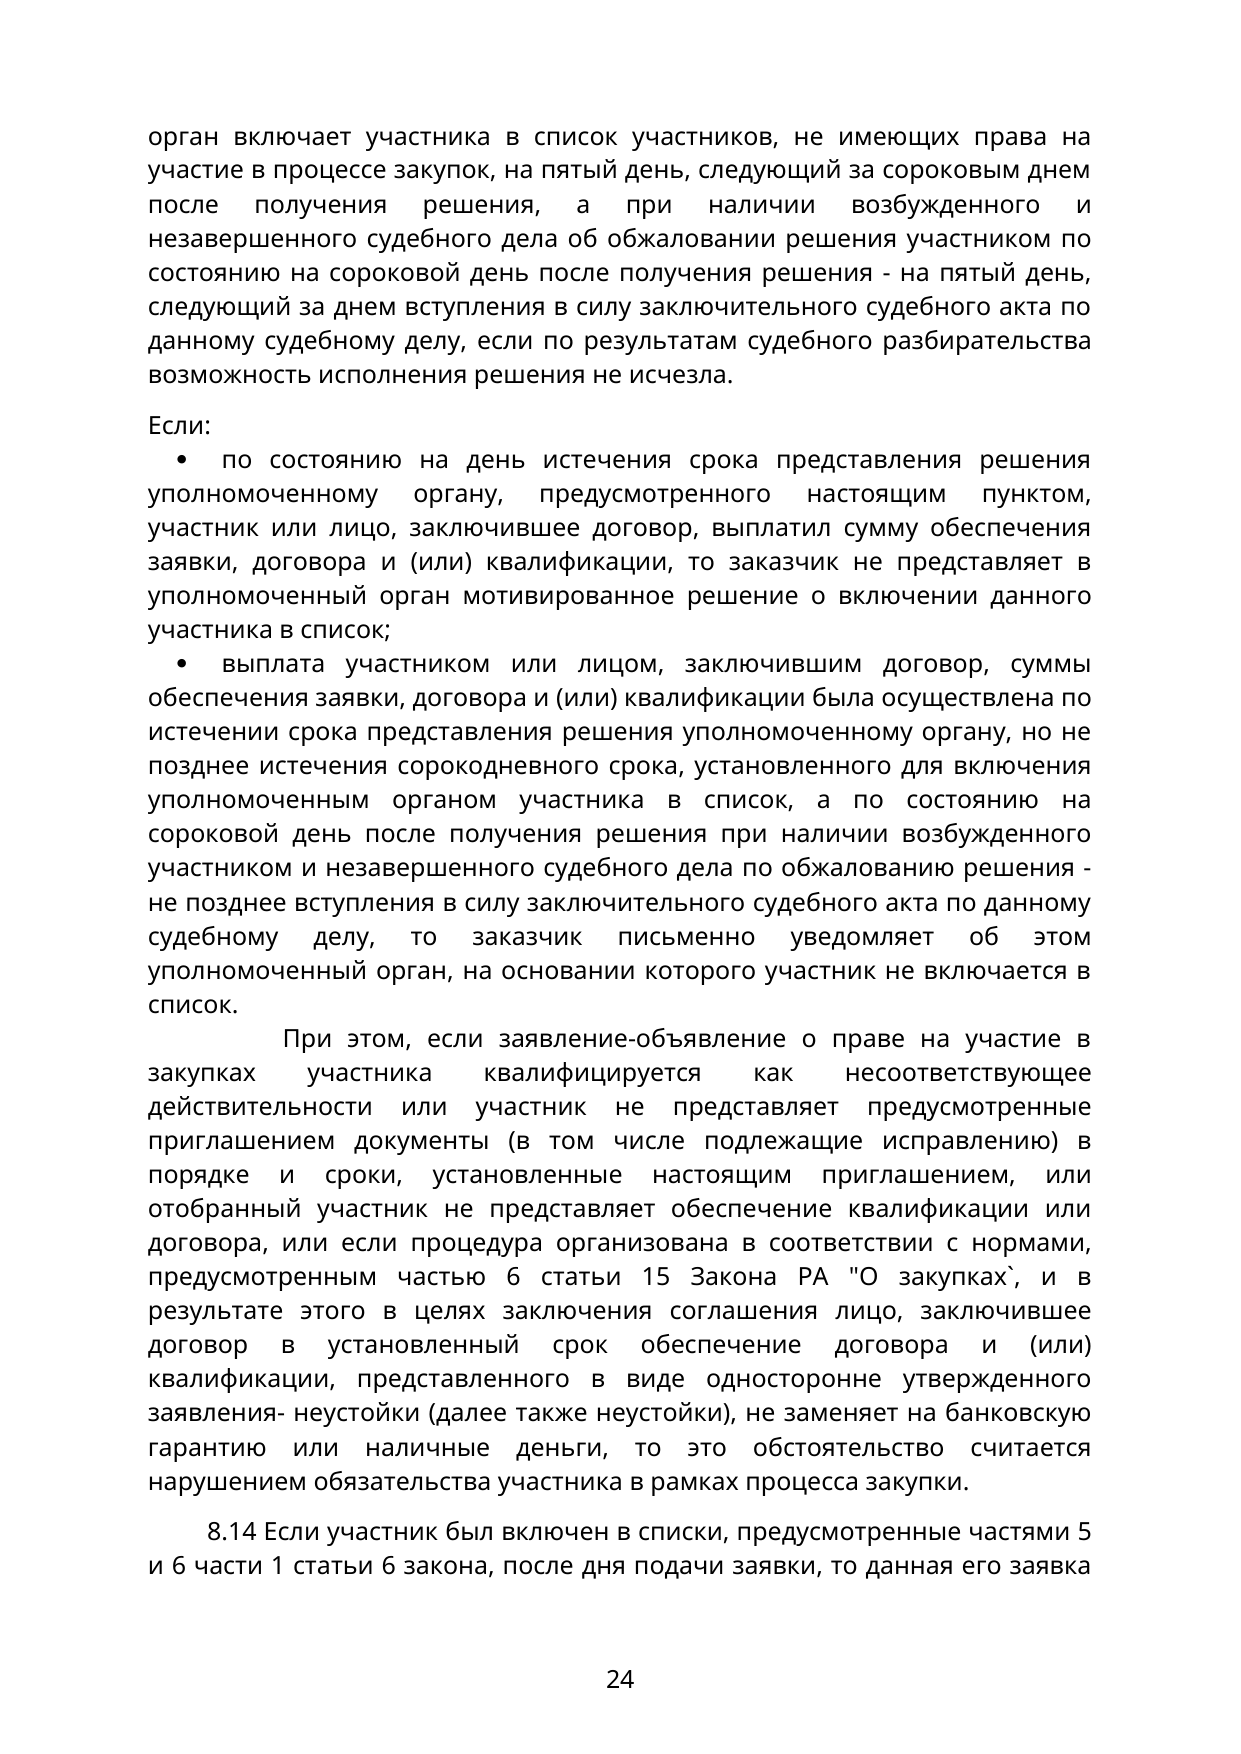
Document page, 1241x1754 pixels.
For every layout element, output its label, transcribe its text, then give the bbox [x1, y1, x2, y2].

text При этом, если заявление-объявление о праве на участие в закупках участника квалифицируется как несоответствующее действительности или участник не представляет предусмотренные приглашением документы (в том числе подлежащие исправлению) в порядке и сроки, установленные настоящим приглашением, или отобранный участник не представляет обеспечение квалификации или договора, или если процедура организована в соответствии с нормами, предусмотренным частью 6 статьи 15 Закона РА "О закупках`, и в результате этого в целях заключения соглашения лицо, заключившее договор в установленный срок обеспечение договора и (или) квалификации, представленного в виде односторонне утвержденного заявления- неустойки (далее также неустойки), не заменяет на банковскую гарантию или наличные деньги, то это обстоятельство считается нарушением обязательства участника в рамках процесса закупки. [148, 1020, 1092, 1497]
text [148, 1514, 1092, 1582]
list выплата участником или лицом, заключившим договор, суммы обеспечения заявки, договора и (или) квалификации была осуществлена по истечении срока представления решения уполномоченному органу, но не позднее истечения сорокодневного срока, установленного для включения уполномоченным органом участника в список, а по состоянию на сороковой день после получения решения при наличии возбужденного участником и незавершенного судебного дела по обжалованию решения -не позднее вступления в силу заключительного судебного акта по данному судебному делу, то заказчик письменно уведомляет об этом уполномоченный орган, на основании которого участник не включается в список. [148, 646, 1092, 1020]
list по состоянию на день истечения срока представления решения уполномоченному органу, предусмотренного настоящим пунктом, участник или лицо, заключившее договор, выплатил сумму обеспечения заявки, договора и (или) квалификации, то заказчик не представляет в уполномоченный орган мотивированное решение о включении данного участника в список; [148, 441, 1092, 646]
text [148, 118, 1092, 391]
text Если: [148, 407, 1092, 441]
